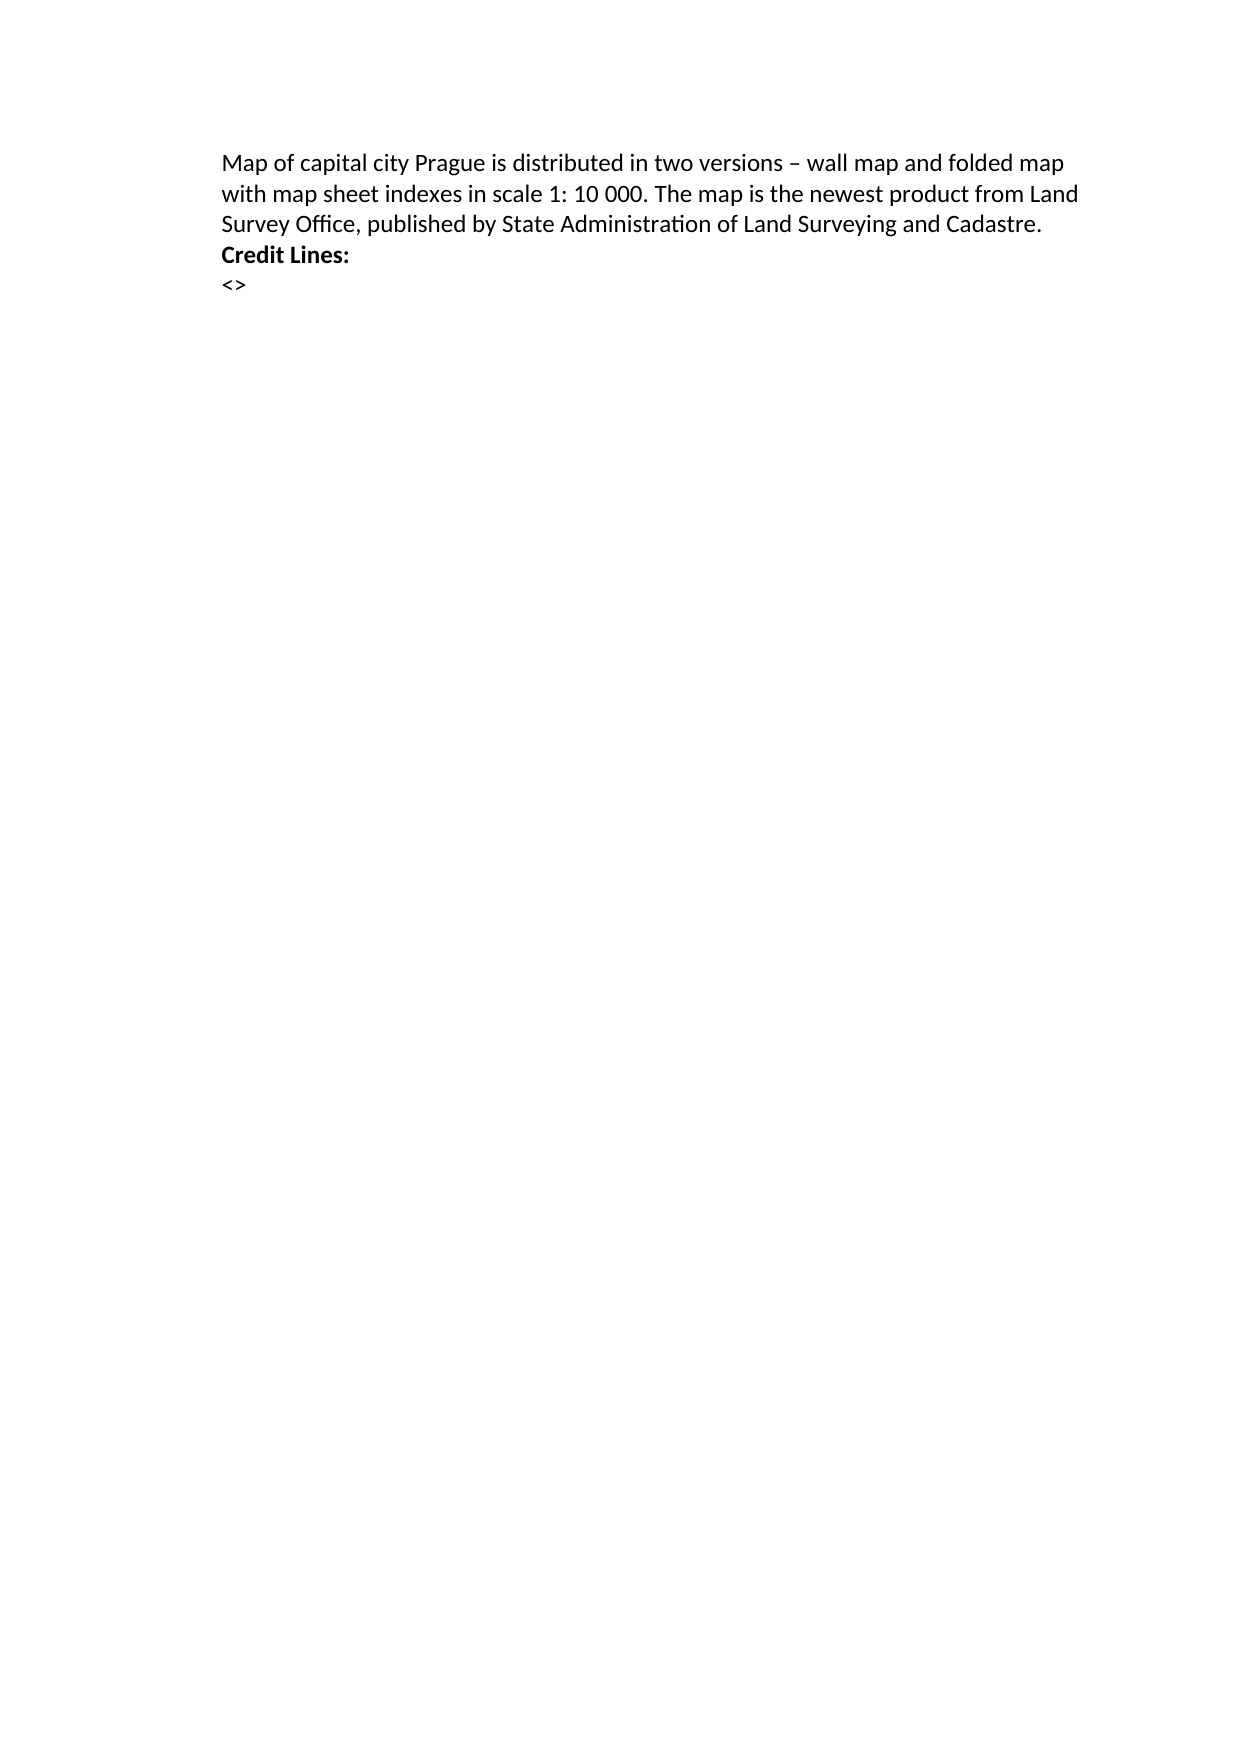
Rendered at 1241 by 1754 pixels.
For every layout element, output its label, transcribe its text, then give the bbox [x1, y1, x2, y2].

text Credit Lines: [221, 239, 1093, 270]
text <>​ [148, 270, 1093, 300]
text Map of capital city Prague is distributed in two versions – wall map and folded map with map sheet indexes in scale 1: 10 000. The map is the newest product from Land Survey Office, published by State Administration of Land Surveying and Cadastre. [221, 148, 1093, 239]
